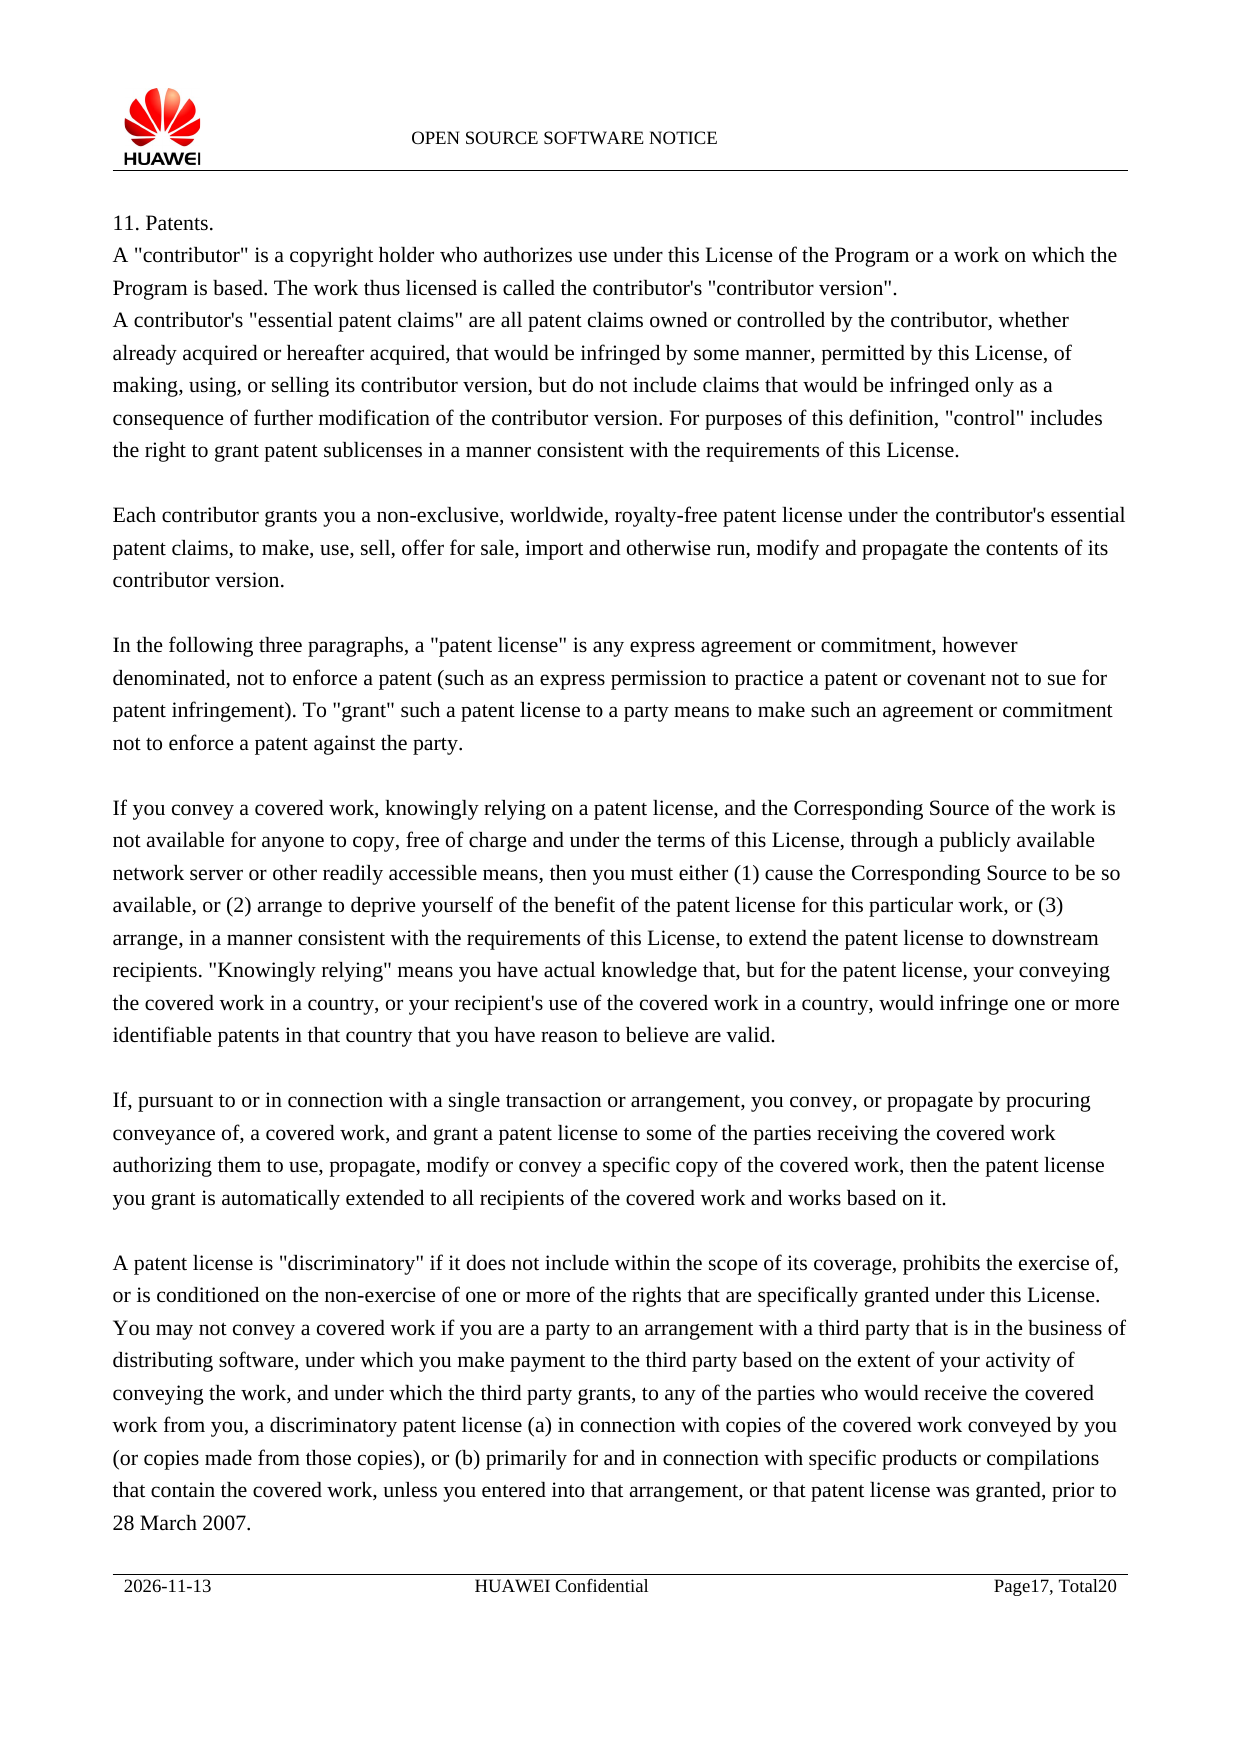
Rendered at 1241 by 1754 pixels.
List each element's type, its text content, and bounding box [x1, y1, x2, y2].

text A patent license is "discriminatory" if it does not include within the scope of its coverage, prohibits the exercise of, or is conditioned on the non-exercise of one or more of the rights that are specifically granted under this License. You may not convey a covered work if you are a party to an arrangement with a third party that is in the business of distributing software, under which you make payment to the third party based on the extent of your activity of conveying the work, and under which the third party grants, to any of the parties who would receive the covered work from you, a discriminatory patent license (a) in connection with copies of the covered work conveyed by you (or copies made from those copies), or (b) primarily for and in connection with specific products or compilations that contain the covered work, unless you entered into that arrangement, or that patent license was granted, prior to 28 March 2007. [112, 1246, 1128, 1539]
text In the following three paragraphs, a "patent license" is any express agreement or commitment, however denominated, not to enforce a patent (such as an express permission to practice a patent or covenant not to sue for patent infringement). To "grant" such a patent license to a party means to make such an agreement or commitment not to enforce a patent against the party. [112, 629, 1128, 759]
text 11. Patents. [112, 206, 1128, 239]
text A contributor's "essential patent claims" are all patent claims owned or controlled by the contributor, whether already acquired or hereafter acquired, that would be infringed by some manner, permitted by this License, of making, using, or selling its contributor version, but do not include claims that would be infringed only as a consequence of further modification of the contributor version. For purposes of this definition, "control" includes the right to grant patent sublicenses in a manner consistent with the requirements of this License. [112, 304, 1128, 466]
text A "contributor" is a copyright holder who authorizes use under this License of the Program or a work on which the Program is based. The work thus licensed is called the contributor's "contributor version". [112, 239, 1128, 304]
text Each contributor grants you a non-exclusive, worldwide, royalty-free patent license under the contributor's essential patent claims, to make, use, sell, offer for sale, import and otherwise run, modify and propagate the contents of its contributor version. [112, 499, 1128, 596]
text If, pursuant to or in connection with a single transaction or arrangement, you convey, or propagate by procuring conveyance of, a covered work, and grant a patent license to some of the parties receiving the covered work authorizing them to use, propagate, modify or convey a specific copy of the covered work, then the patent license you grant is automatically extended to all recipients of the covered work and works based on it. [112, 1084, 1128, 1214]
picture [124, 88, 201, 165]
text If you convey a covered work, knowingly relying on a patent license, and the Corresponding Source of the work is not available for anyone to copy, free of charge and under the terms of this License, through a publicly available network server or other readily accessible means, then you must either (1) cause the Corresponding Source to be so available, or (2) arrange to deprive yourself of the benefit of the patent license for this particular work, or (3) arrange, in a manner consistent with the requirements of this License, to extend the patent license to downstream recipients. "Knowingly relying" means you have actual knowledge that, but for the patent license, your conveying the covered work in a country, or your recipient's use of the covered work in a country, would infringe one or more identifiable patents in that country that you have reason to believe are valid. [112, 791, 1128, 1051]
